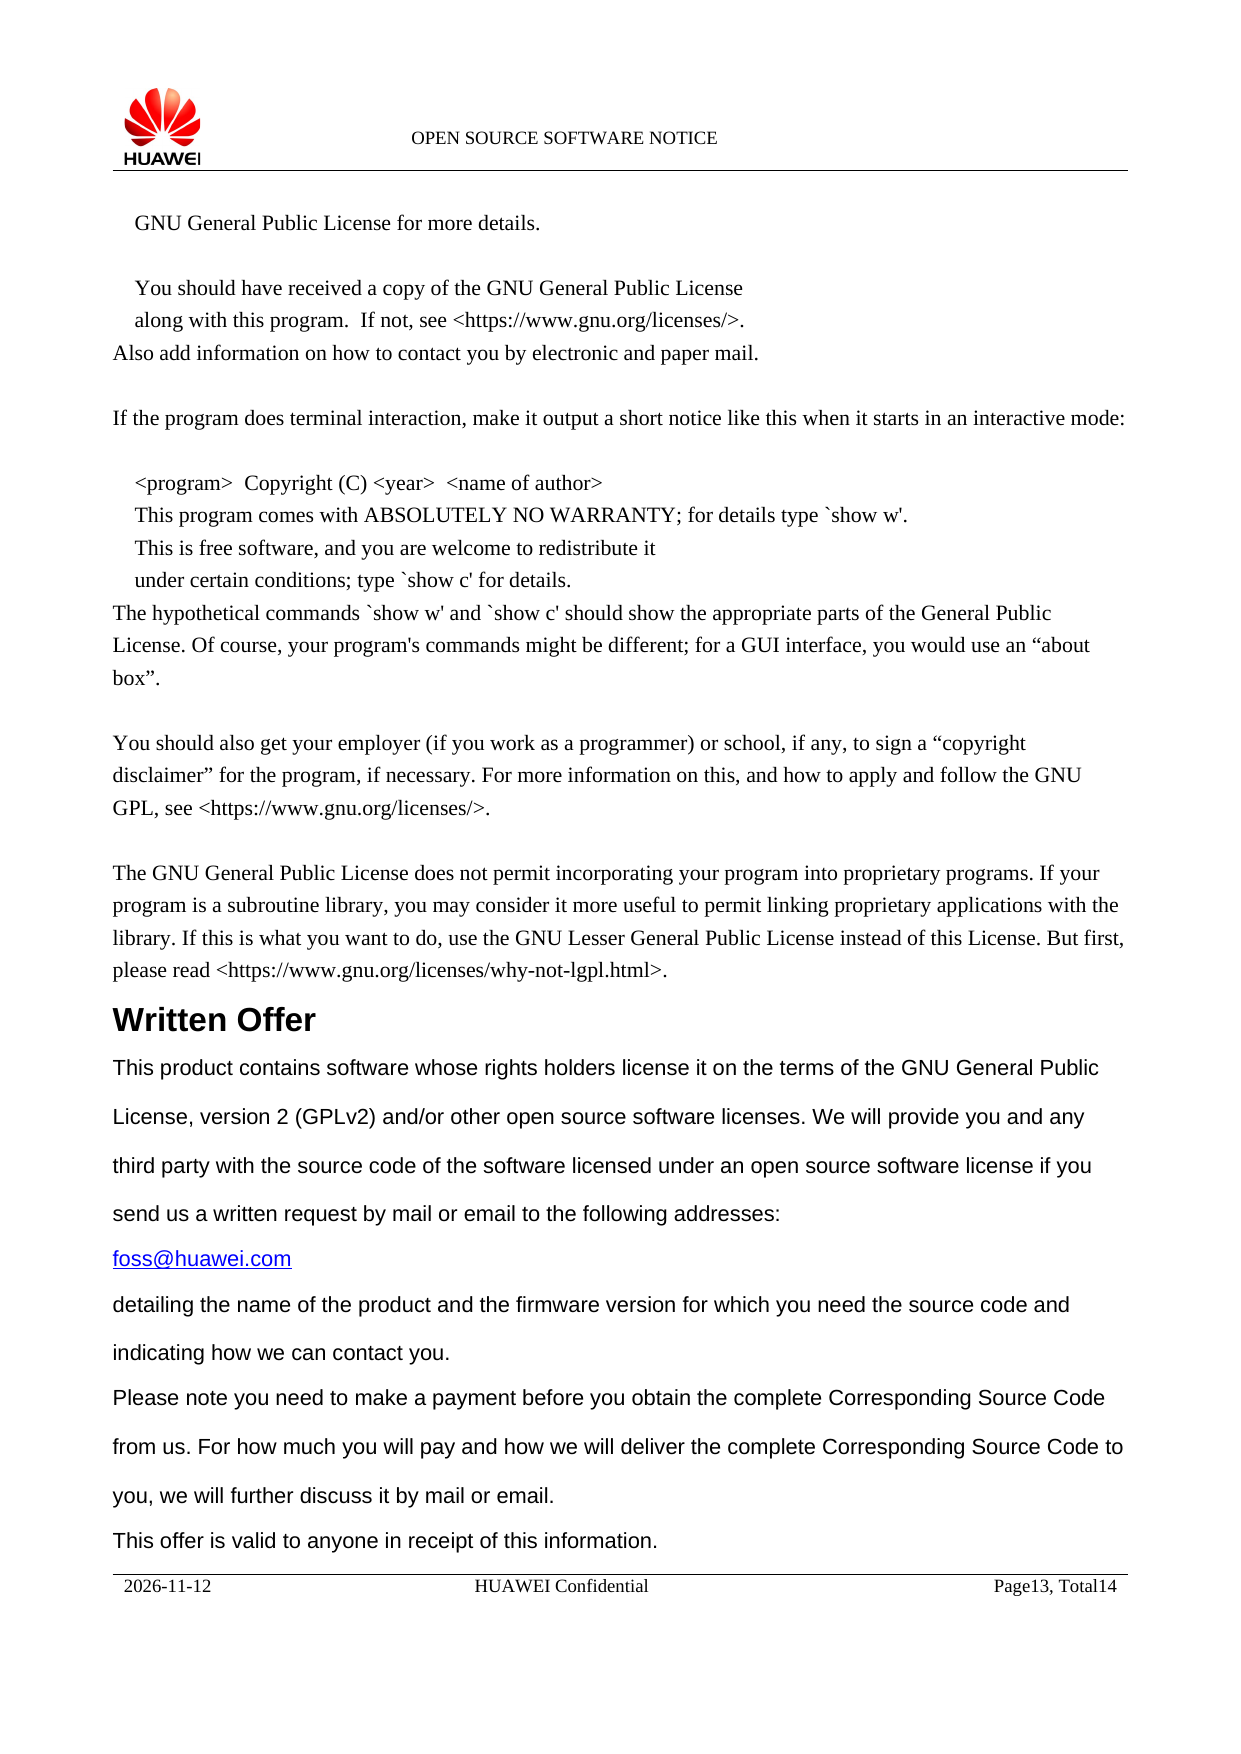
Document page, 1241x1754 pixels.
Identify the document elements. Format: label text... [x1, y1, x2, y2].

text This offer is valid to anyone in receipt of this information. [112, 1524, 1128, 1557]
text Please note you need to make a payment before you obtain the complete Corresponding Source Code from us. For how much you will pay and how we will deliver the complete Corresponding Source Code to you, we will further discuss it by mail or email. [112, 1382, 1128, 1512]
text Written Offer [112, 986, 1128, 1051]
text detailing the name of the product and the firmware version for which you need the source code and indicating how we can contact you. [112, 1288, 1128, 1369]
text This product contains software whose rights holders license it on the terms of the GNU General Public License, version 2 (GPLv2) and/or other open source software licenses. We will provide you and any third party with the source code of the software licensed under an open source software license if you send us a written request by mail or email to the following addresses: [112, 1051, 1128, 1230]
picture [124, 88, 201, 165]
text foss@huawei.com [112, 1243, 1128, 1275]
